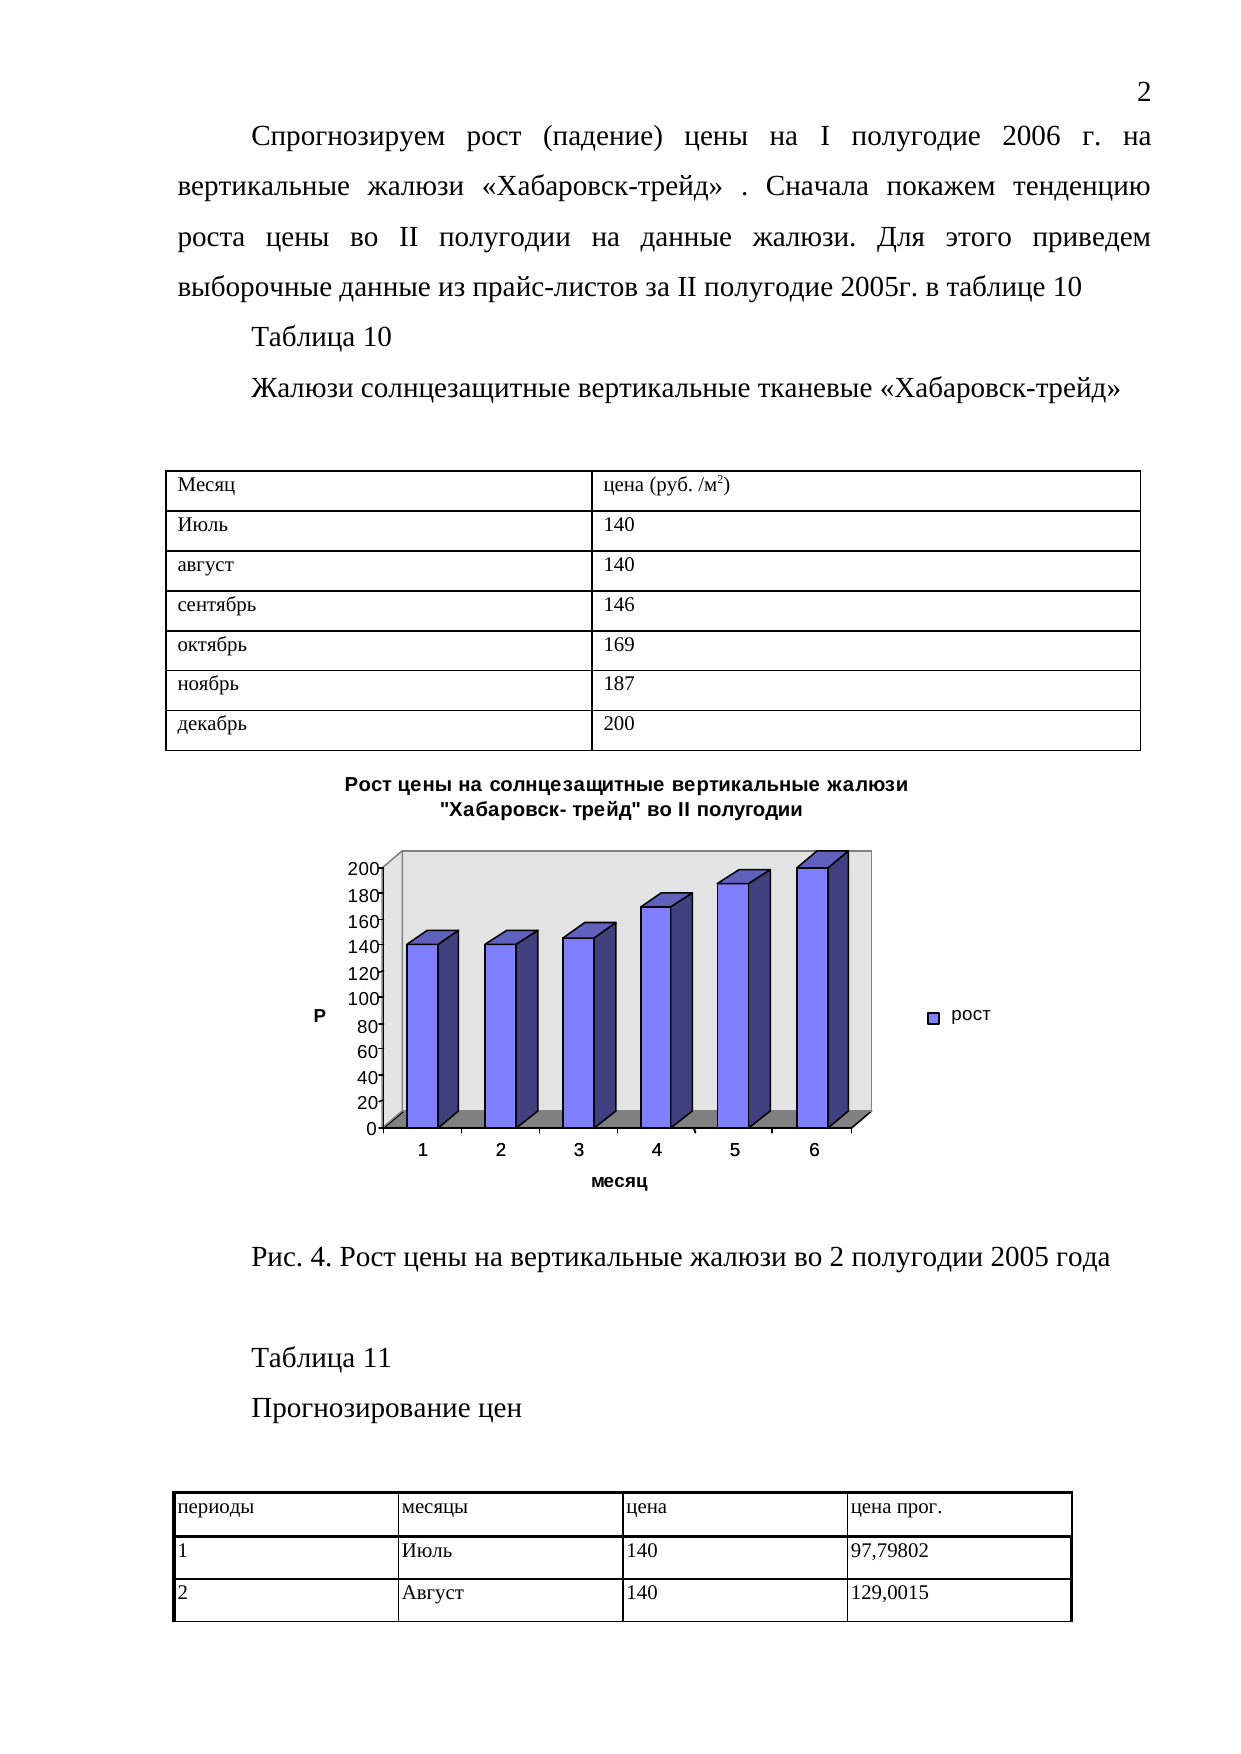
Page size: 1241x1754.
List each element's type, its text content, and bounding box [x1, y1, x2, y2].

table_cell 146 [593, 592, 1140, 630]
table_cell 187 [593, 671, 1140, 710]
table_cell Август [399, 1580, 622, 1621]
text Рис. 4. Рост цены на вертикальные жалюзи во 2 полугодии 2005 года [177, 1239, 1152, 1273]
table_cell 169 [593, 632, 1140, 670]
table_header цена (руб. /м2) [593, 472, 1140, 510]
text Спрогнозируем рост (падение) цены на I полугодие 2006 г. на вертикальные жалюзи «Хабаровск-трейд» . Сначала покажем тенденцию роста цены во II полугодии на данные жалюзи. Для этого приведем выборочные данные из прайс-листов за II полугодие 2005г. в таблице 10 [177, 118, 1152, 303]
table_cell 200 [593, 711, 1140, 749]
text Жалюзи солнцезащитные вертикальные тканевые «Хабаровск-трейд» [177, 370, 1152, 403]
table_cell 1 [176, 1538, 398, 1578]
table_cell 140 [624, 1538, 847, 1578]
table_cell 140 [624, 1580, 847, 1621]
table_cell Июль [399, 1538, 622, 1578]
table_cell 97,79802 [848, 1538, 1070, 1578]
table_cell октябрь [167, 632, 591, 670]
table_header месяцы [399, 1494, 622, 1534]
table_cell 140 [593, 552, 1140, 590]
table_header Месяц [167, 472, 591, 510]
table_header периоды [176, 1494, 398, 1534]
table_cell декабрь [167, 711, 591, 749]
text Таблица 10 [177, 319, 1152, 353]
table_cell август [167, 552, 591, 590]
text Таблица 11 [177, 1340, 1152, 1373]
table_header цена [624, 1494, 847, 1534]
table_cell сентябрь [167, 592, 591, 630]
table_cell ноябрь [167, 671, 591, 710]
table_header цена прог. [848, 1494, 1071, 1534]
table_cell Июль [167, 512, 591, 550]
table_cell 2 [176, 1580, 398, 1621]
table_cell 140 [593, 512, 1140, 550]
text Прогнозирование цен [177, 1390, 1152, 1423]
table_cell 129,0015 [848, 1580, 1070, 1621]
